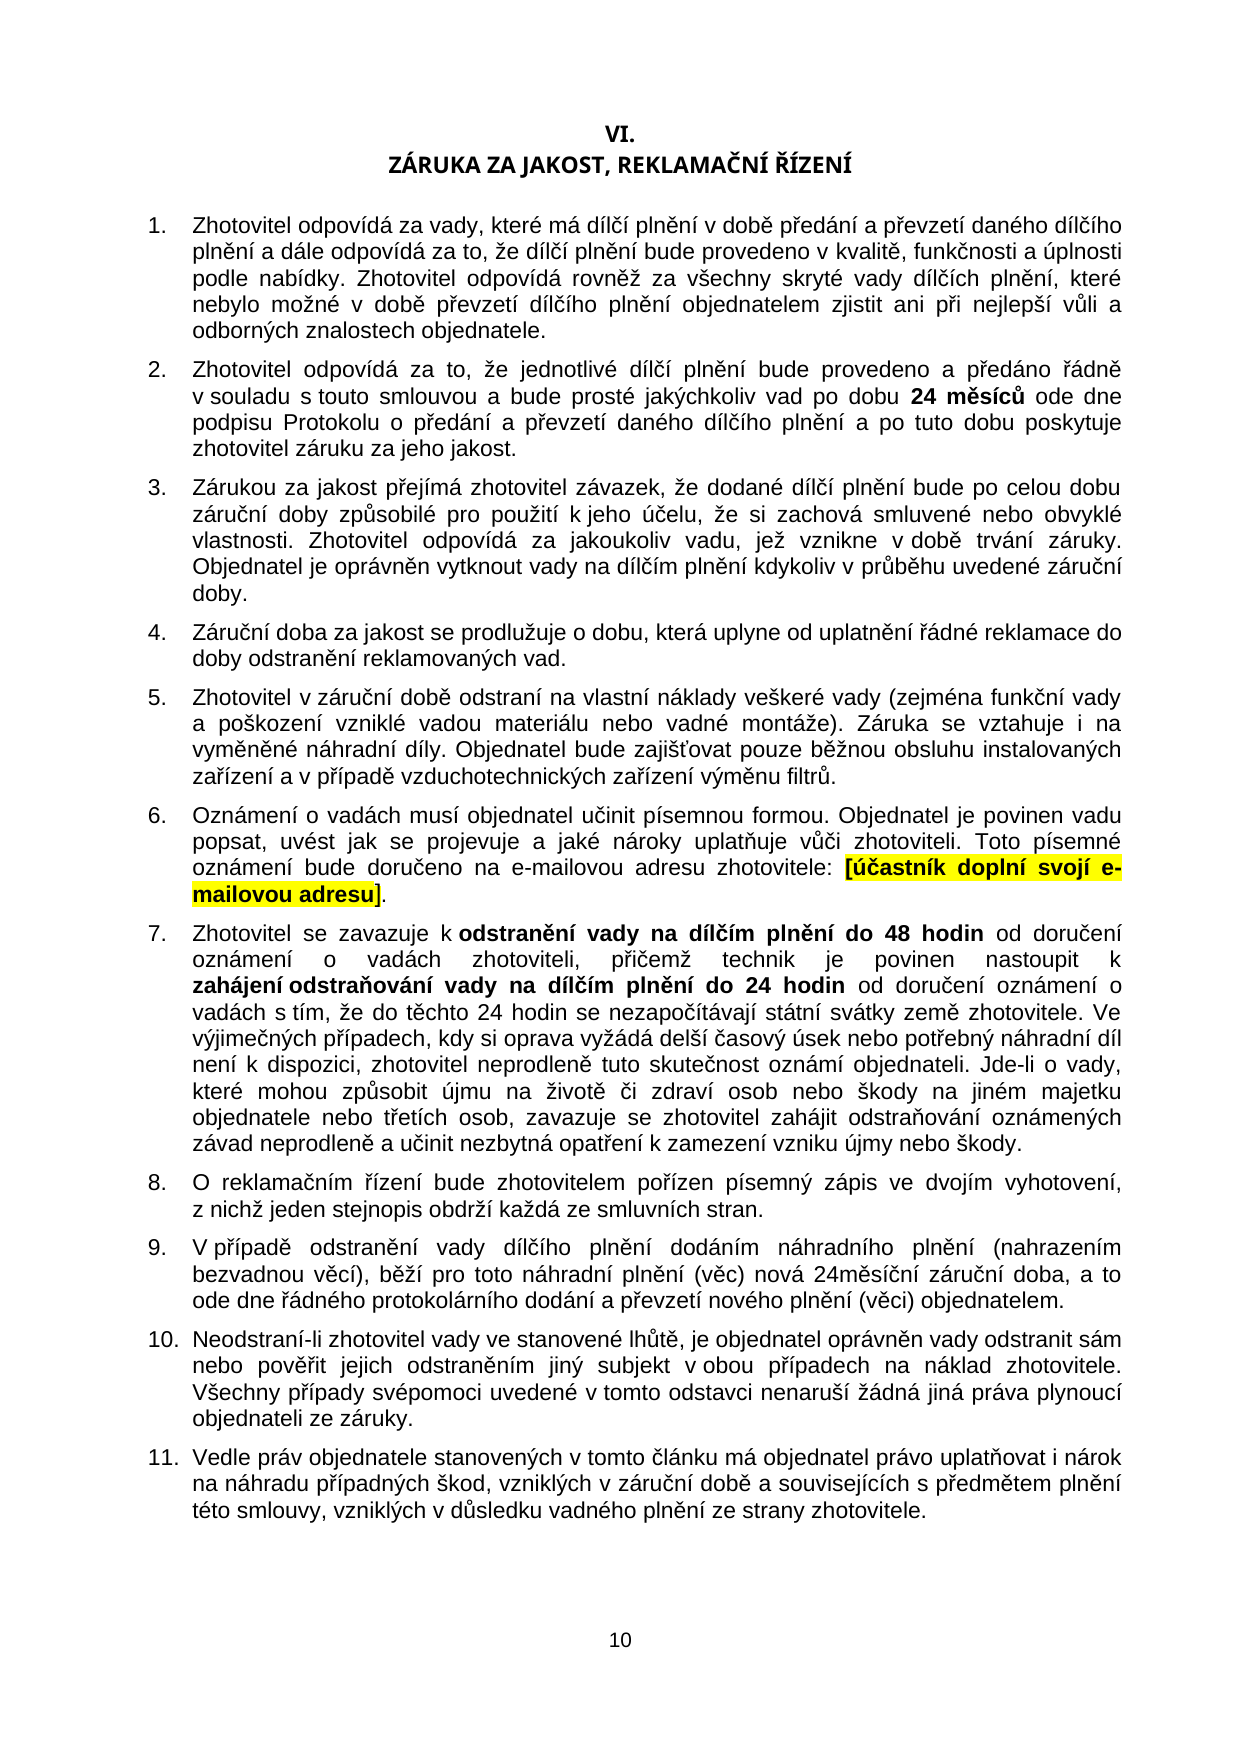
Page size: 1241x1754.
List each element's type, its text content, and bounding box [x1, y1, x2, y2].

list O reklamačním řízení bude zhotovitelem pořízen písemný zápis ve dvojím vyhotovení, z nichž jeden stejnopis obdrží každá ze smluvních stran. [148, 1169, 1122, 1222]
text Záruka za jakost, reklamační řízení [118, 149, 1122, 181]
list V případě odstranění vady dílčího plnění dodáním náhradního plnění (nahrazením bezvadnou věcí), běží pro toto náhradní plnění (věc) nová 24měsíční záruční doba, a to ode dne řádného protokolárního dodání a převzetí nového plnění (věci) objednatelem. [148, 1234, 1122, 1313]
list Zárukou za jakost přejímá zhotovitel závazek, že dodané dílčí plnění bude po celou dobu záruční doby způsobilé pro použití k jeho účelu, že si zachová smluvené nebo obvyklé vlastnosti. Zhotovitel odpovídá za jakoukoliv vadu, jež vznikne v době trvání záruky. Objednatel je oprávněn vytknout vady na dílčím plnění kdykoliv v průběhu uvedené záruční doby. [148, 474, 1122, 606]
list Zhotovitel odpovídá za vady, které má dílčí plnění v době předání a převzetí daného dílčího plnění a dále odpovídá za to, že dílčí plnění bude provedeno v kvalitě, funkčnosti a úplnosti podle nabídky. Zhotovitel odpovídá rovněž za všechny skryté vady dílčích plnění, které nebylo možné v době převzetí dílčího plnění objednatelem zjistit ani při nejlepší vůli a odborných znalostech objednatele. [148, 212, 1122, 344]
list Zhotovitel odpovídá za to, že jednotlivé dílčí plnění bude provedeno a předáno řádně v souladu s touto smlouvou a bude prosté jakýchkoliv vad po dobu 24 měsíců ode dne podpisu Protokolu o předání a převzetí daného dílčího plnění a po tuto dobu poskytuje zhotovitel záruku za jeho jakost. [148, 356, 1122, 462]
text VI. [118, 118, 1122, 149]
list Zhotovitel v záruční době odstraní na vlastní náklady veškeré vady (zejména funkční vady a poškození vzniklé vadou materiálu nebo vadné montáže). Záruka se vztahuje i na vyměněné náhradní díly. Objednatel bude zajišťovat pouze běžnou obsluhu instalovaných zařízení a v případě vzduchotechnických zařízení výměnu filtrů. [148, 684, 1122, 789]
list Vedle práv objednatele stanovených v tomto článku má objednatel právo uplatňovat i nárok na náhradu případných škod, vzniklých v záruční době a souvisejících s předmětem plnění této smlouvy, vzniklých v důsledku vadného plnění ze strany zhotovitele. [148, 1444, 1122, 1523]
list Zhotovitel se zavazuje k odstranění vady na dílčím plnění do 48 hodin od doručení oznámení o vadách zhotoviteli, přičemž technik je povinen nastoupit k zahájení odstraňování vady na dílčím plnění do 24 hodin od doručení oznámení o vadách s tím, že do těchto 24 hodin se nezapočítávají státní svátky země zhotovitele. Ve výjimečných případech, kdy si oprava vyžádá delší časový úsek nebo potřebný náhradní díl není k dispozici, zhotovitel neprodleně tuto skutečnost oznámí objednateli. Jde-li o vady, které mohou způsobit újmu na životě či zdraví osob nebo škody na jiném majetku objednatele nebo třetích osob, zavazuje se zhotovitel zahájit odstraňování oznámených závad neprodleně a učinit nezbytná opatření k zamezení vzniku újmy nebo škody. [148, 919, 1122, 1157]
list Záruční doba za jakost se prodlužuje o dobu, která uplyne od uplatnění řádné reklamace do doby odstranění reklamovaných vad. [148, 618, 1122, 671]
list Neodstraní-li zhotovitel vady ve stanovené lhůtě, je objednatel oprávněn vady odstranit sám nebo pověřit jejich odstraněním jiný subjekt v obou případech na náklad zhotovitele. Všechny případy svépomoci uvedené v tomto odstavci nenaruší žádná jiná práva plynoucí objednateli ze záruky. [148, 1326, 1122, 1431]
list Oznámení o vadách musí objednatel učinit písemnou formou. Objednatel je povinen vadu popsat, uvést jak se projevuje a jaké nároky uplatňuje vůči zhotoviteli. Toto písemné oznámení bude doručeno na e-mailovou adresu zhotovitele: [účastník doplní svojí e-mailovou adresu. [148, 802, 1122, 907]
